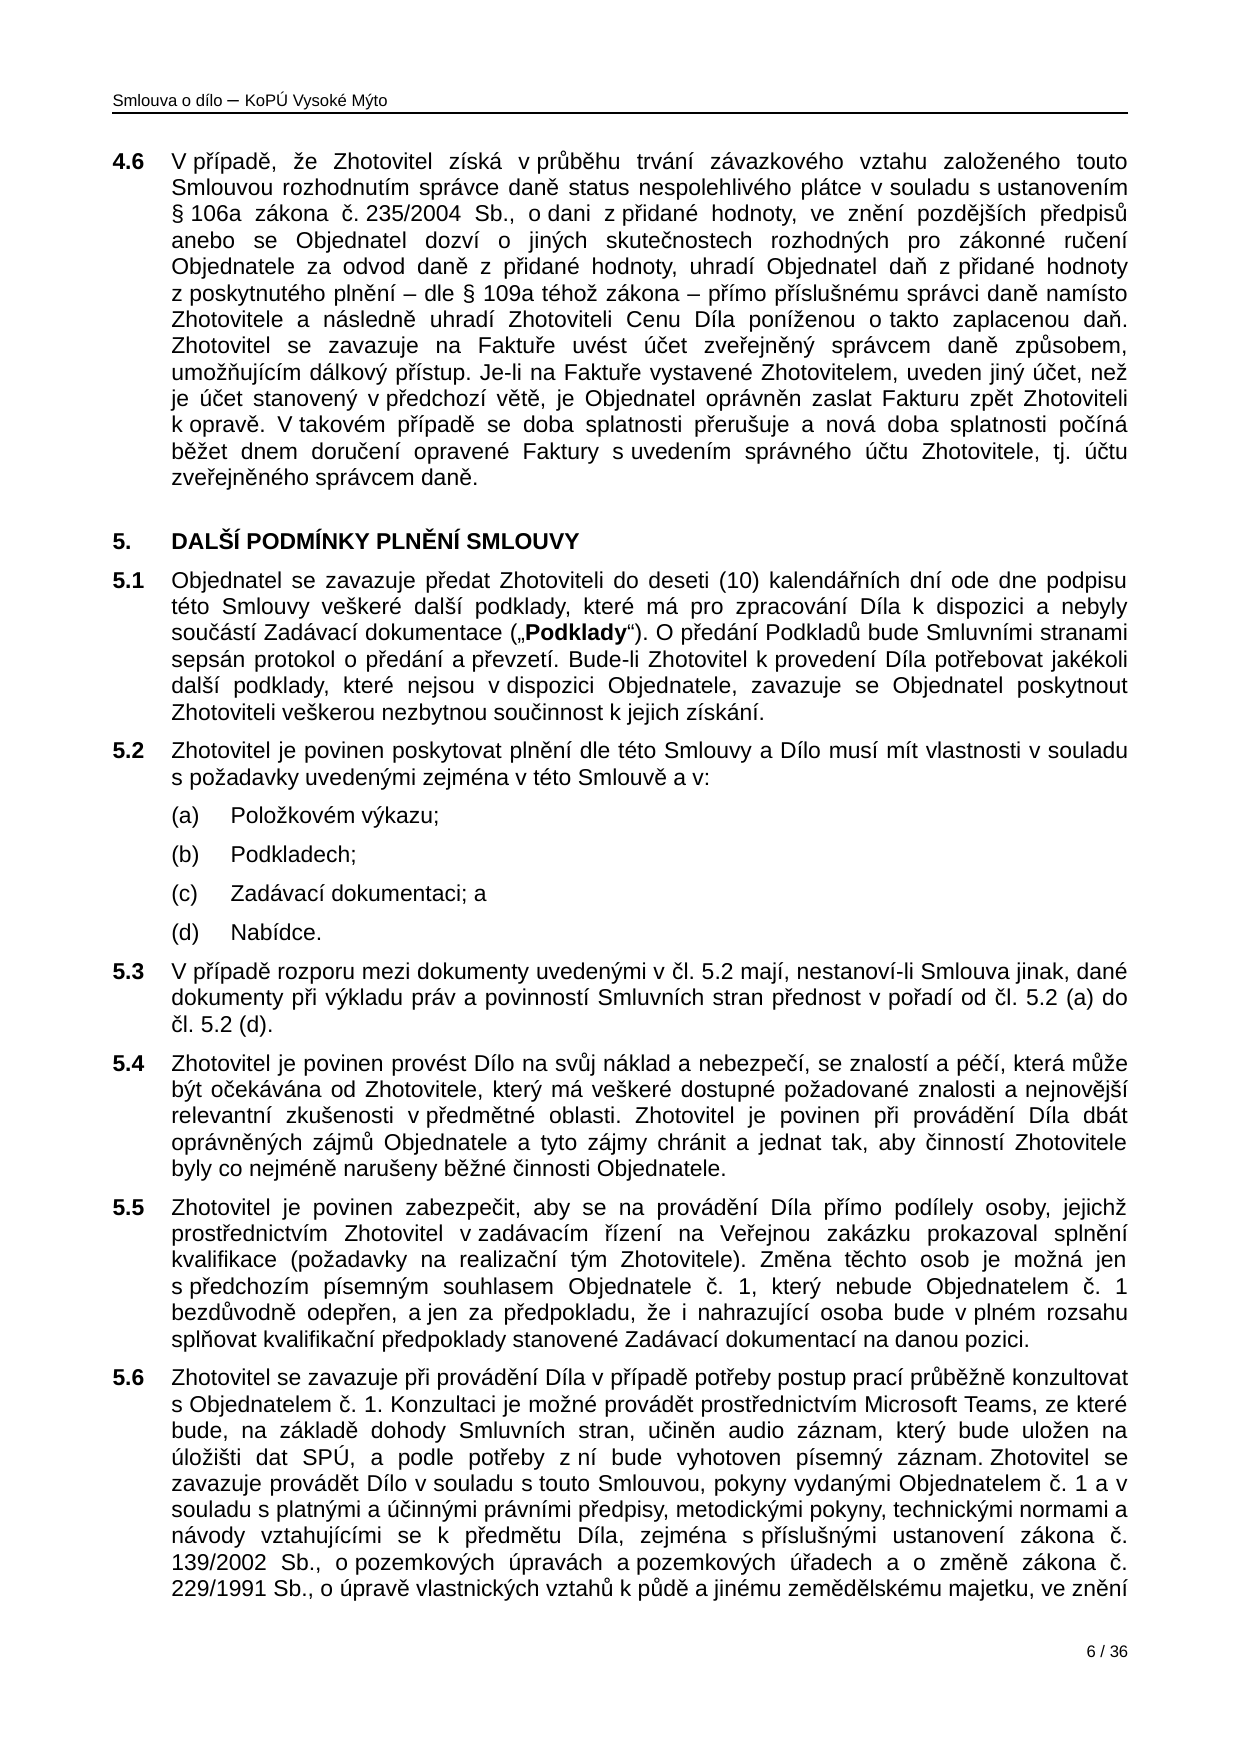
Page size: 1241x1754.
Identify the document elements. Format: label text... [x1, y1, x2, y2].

text V případě, že Zhotovitel získá v průběhu trvání závazkového vztahu založeného touto Smlouvou rozhodnutím správce daně status nespolehlivého plátce v souladu s ustanovením § 106a zákona č. 235/2004 Sb., o dani z přidané hodnoty, ve znění pozdějších předpisů anebo se Objednatel dozví o jiných skutečnostech rozhodných pro zákonné ručení Objednatele za odvod daně z přidané hodnoty, uhradí Objednatel daň z přidané hodnoty z poskytnutého plnění – dle § 109a téhož zákona – přímo příslušnému správci daně namísto Zhotovitele a následně uhradí Zhotoviteli Cenu Díla poníženou o takto zaplacenou daň. Zhotovitel se zavazuje na Faktuře uvést účet zveřejněný správcem daně způsobem, umožňujícím dálkový přístup. Je-li na Faktuře vystavené Zhotovitelem, uveden jiný účet, než je účet stanovený v předchozí větě, je Objednatel oprávněn zaslat Fakturu zpět Zhotoviteli k opravě. V takovém případě se doba splatnosti přerušuje a nová doba splatnosti počíná běžet dnem doručení opravené Faktury s uvedením správného účtu Zhotovitele, tj. účtu zveřejněného správcem daně. [112, 148, 1128, 490]
text Zhotovitel je povinen poskytovat plnění dle této Smlouvy a Dílo musí mít vlastnosti v souladu s požadavky uvedenými zejména v této Smlouvě a v: [112, 737, 1128, 790]
text Zhotovitel je povinen provést Dílo na svůj náklad a nebezpečí, se znalostí a péčí, která může být očekávána od Zhotovitele, který má veškeré dostupné požadované znalosti a nejnovější relevantní zkušenosti v předmětné oblasti. Zhotovitel je povinen při provádění Díla dbát oprávněných zájmů Objednatele a tyto zájmy chránit a jednat tak, aby činností Zhotovitele byly co nejméně narušeny běžné činnosti Objednatele. [112, 1049, 1128, 1181]
list Podkladech; [171, 841, 1128, 868]
text Další podmínky Plnění smlouvy [112, 528, 1128, 554]
text V případě rozporu mezi dokumenty uvedenými v čl. 5.2 mají, nestanoví-li Smlouva jinak, dané dokumenty při výkladu práv a povinností Smluvních stran přednost v pořadí od čl. 5.2 (a) do čl. 5.2 (d). [112, 958, 1128, 1037]
text Zhotovitel je povinen zabezpečit, aby se na provádění Díla přímo podílely osoby, jejichž prostřednictvím Zhotovitel v zadávacím řízení na Veřejnou zakázku prokazoval splnění kvalifikace (požadavky na realizační tým Zhotovitele). Změna těchto osob je možná jen s předchozím písemným souhlasem Objednatele č. 1, který nebude Objednatelem č. 1 bezdůvodně odepřen, a jen za předpokladu, že i nahrazující osoba bude v plném rozsahu splňovat kvalifikační předpoklady stanovené Zadávací dokumentací na danou pozici. [112, 1194, 1128, 1352]
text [112, 1364, 1128, 1602]
text Objednatel se zavazuje předat Zhotoviteli do deseti (10) kalendářních dní ode dne podpisu této Smlouvy veškeré další podklady, které má pro zpracování Díla k dispozici a nebyly součástí Zadávací dokumentace („Podklady“). O předání Podkladů bude Smluvními stranami sepsán protokol o předání a převzetí. Bude-li Zhotovitel k provedení Díla potřebovat jakékoli další podklady, které nejsou v dispozici Objednatele, zavazuje se Objednatel poskytnout Zhotoviteli veškerou nezbytnou součinnost k jejich získání. [112, 567, 1128, 725]
list Zadávací dokumentaci; a [171, 880, 1128, 907]
list Nabídce. [171, 919, 1128, 945]
list Položkovém výkazu; [171, 802, 1128, 829]
